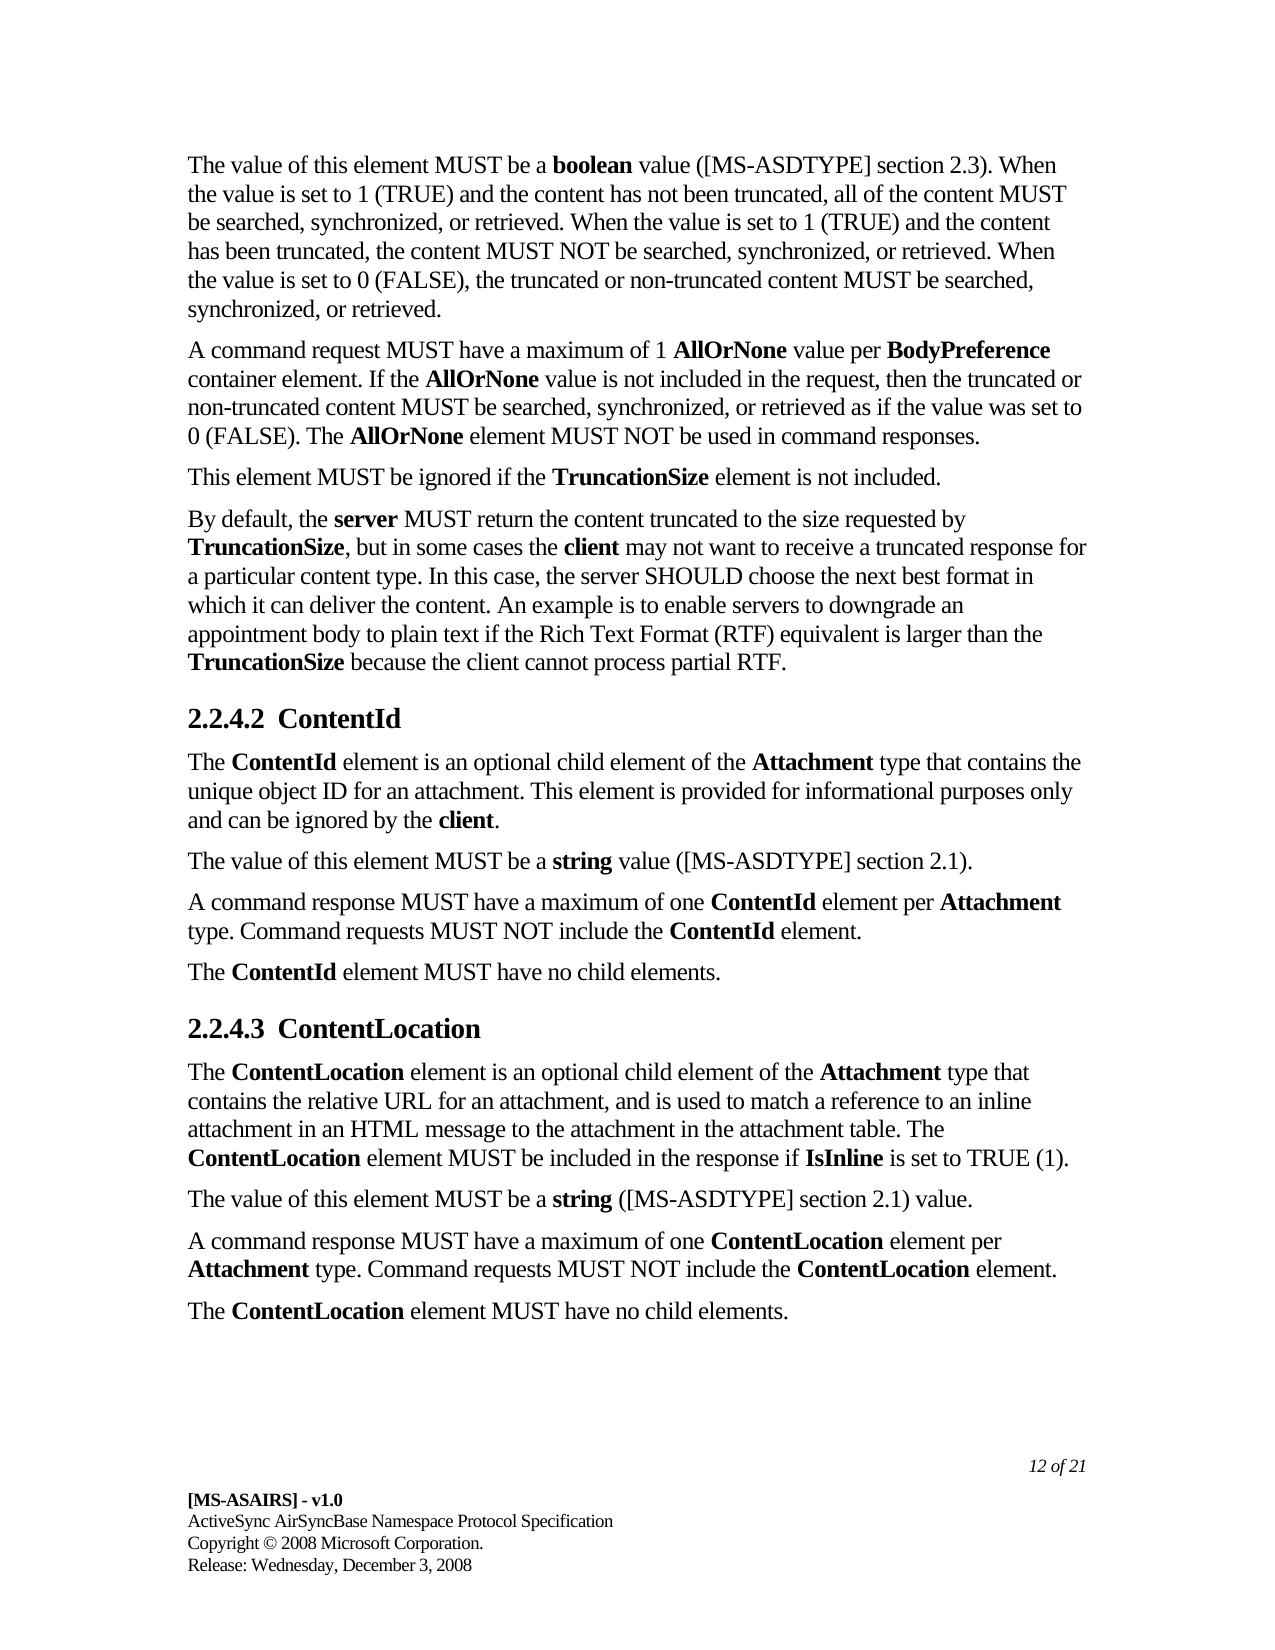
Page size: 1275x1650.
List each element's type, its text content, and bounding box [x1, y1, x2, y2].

subtitle ContentId [187, 701, 1087, 735]
text The value of this element MUST be a boolean value ([MS-ASDTYPE] section 2.3). When the value is set to 1 (TRUE) and the content has not been truncated, all of the content MUST be searched, synchronized, or retrieved. When the value is set to 1 (TRUE) and the content has been truncated, the content MUST NOT be searched, synchronized, or retrieved. When the value is set to 0 (FALSE), the truncated or non-truncated content MUST be searched, synchronized, or retrieved. [187, 150, 1087, 322]
text The ContentId element is an optional child element of the Attachment type that contains the unique object ID for an attachment. This element is provided for informational purposes only and can be ignored by the client. [187, 747, 1087, 833]
text A command response MUST have a maximum of one ContentLocation element per Attachment type. Command requests MUST NOT include the ContentLocation element. [187, 1226, 1087, 1283]
text A command response MUST have a maximum of one ContentId element per Attachment type. Command requests MUST NOT include the ContentId element. [187, 887, 1087, 945]
text This element MUST be ignored if the TruncationSize element is not included. [187, 462, 1087, 491]
text The value of this element MUST be a string value ([MS-ASDTYPE] section 2.1). [187, 846, 1087, 875]
text The ContentId element MUST have no child elements. [187, 957, 1087, 986]
text The ContentLocation element is an optional child element of the Attachment type that contains the relative URL for an attachment, and is used to match a reference to an inline attachment in an HTML message to the attachment in the attachment table. The ContentLocation element MUST be included in the response if IsInline is set to TRUE (1). [187, 1057, 1087, 1172]
text The value of this element MUST be a string ([MS-ASDTYPE] section 2.1) value. [187, 1184, 1087, 1213]
subtitle ContentLocation [187, 1011, 1087, 1044]
text By default, the server MUST return the content truncated to the size requested by TruncationSize, but in some cases the client may not want to receive a truncated response for a particular content type. In this case, the server SHOULD choose the next best format in which it can deliver the content. An example is to enable servers to downgrade an appointment body to plain text if the Rich Text Format (RTF) equivalent is larger than the TruncationSize because the client cannot process partial RTF. [187, 504, 1087, 676]
text The ContentLocation element MUST have no child elements. [187, 1296, 1087, 1324]
text A command request MUST have a maximum of 1 AllOrNone value per BodyPreference container element. If the AllOrNone value is not included in the request, then the truncated or non-truncated content MUST be searched, synchronized, or retrieved as if the value was set to 0 (FALSE). The AllOrNone element MUST NOT be used in command responses. [187, 335, 1087, 450]
